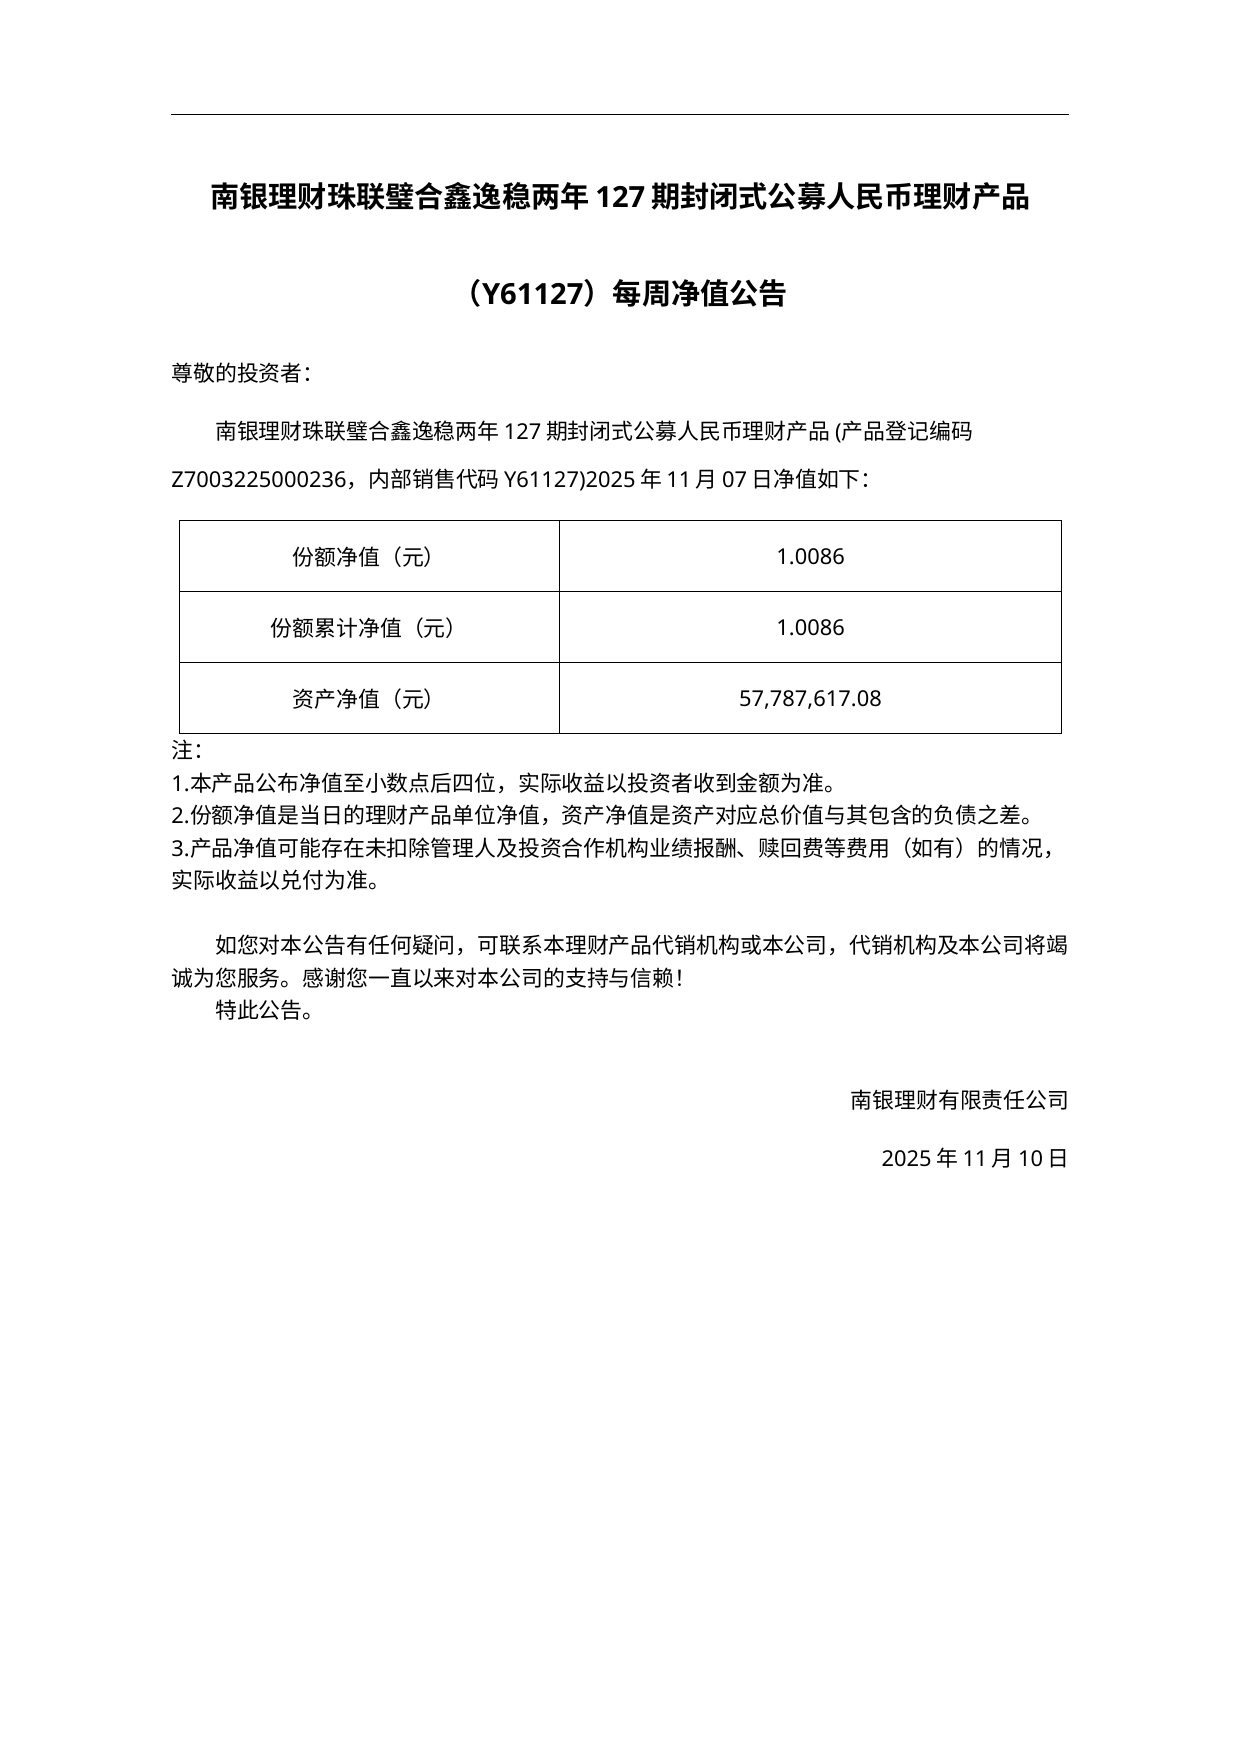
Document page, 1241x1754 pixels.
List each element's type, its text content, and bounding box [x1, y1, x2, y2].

text 1.本产品公布净值至小数点后四位，实际收益以投资者收到金额为准。 [171, 765, 1069, 798]
text 2025年11月10日 [171, 1140, 1069, 1173]
table_cell 57,787,617.08 [560, 663, 1061, 733]
table_cell 资产净值（元） [180, 663, 559, 733]
table_cell 份额累计净值（元） [180, 592, 559, 662]
text 3.产品净值可能存在未扣除管理人及投资合作机构业绩报酬、赎回费等费用（如有）的情况，实际收益以兑付为准。 [171, 830, 1069, 895]
table_header 1.0086 [560, 521, 1061, 591]
text 如您对本公告有任何疑问，可联系本理财产品代销机构或本公司，代销机构及本公司将竭诚为您服务。感谢您一直以来对本公司的支持与信赖！ [171, 928, 1069, 993]
table_header 份额净值（元） [180, 521, 559, 591]
text 南银理财有限责任公司 [171, 1082, 1069, 1115]
text 注： [171, 733, 1069, 765]
table_cell 1.0086 [560, 592, 1061, 662]
text 特此公告。 [171, 993, 1069, 1025]
text 2.份额净值是当日的理财产品单位净值，资产净值是资产对应总价值与其包含的负债之差。 [171, 798, 1069, 830]
text 尊敬的投资者： [171, 355, 1069, 388]
text 南银理财珠联璧合鑫逸稳两年127期封闭式公募人民币理财产品 (产品登记编码Z7003225000236，内部销售代码Y61127)2025年11月07日净值如下： [171, 413, 1069, 494]
text 南银理财珠联璧合鑫逸稳两年127期封闭式公募人民币理财产品（Y61127）每周净值公告 [171, 162, 1069, 324]
